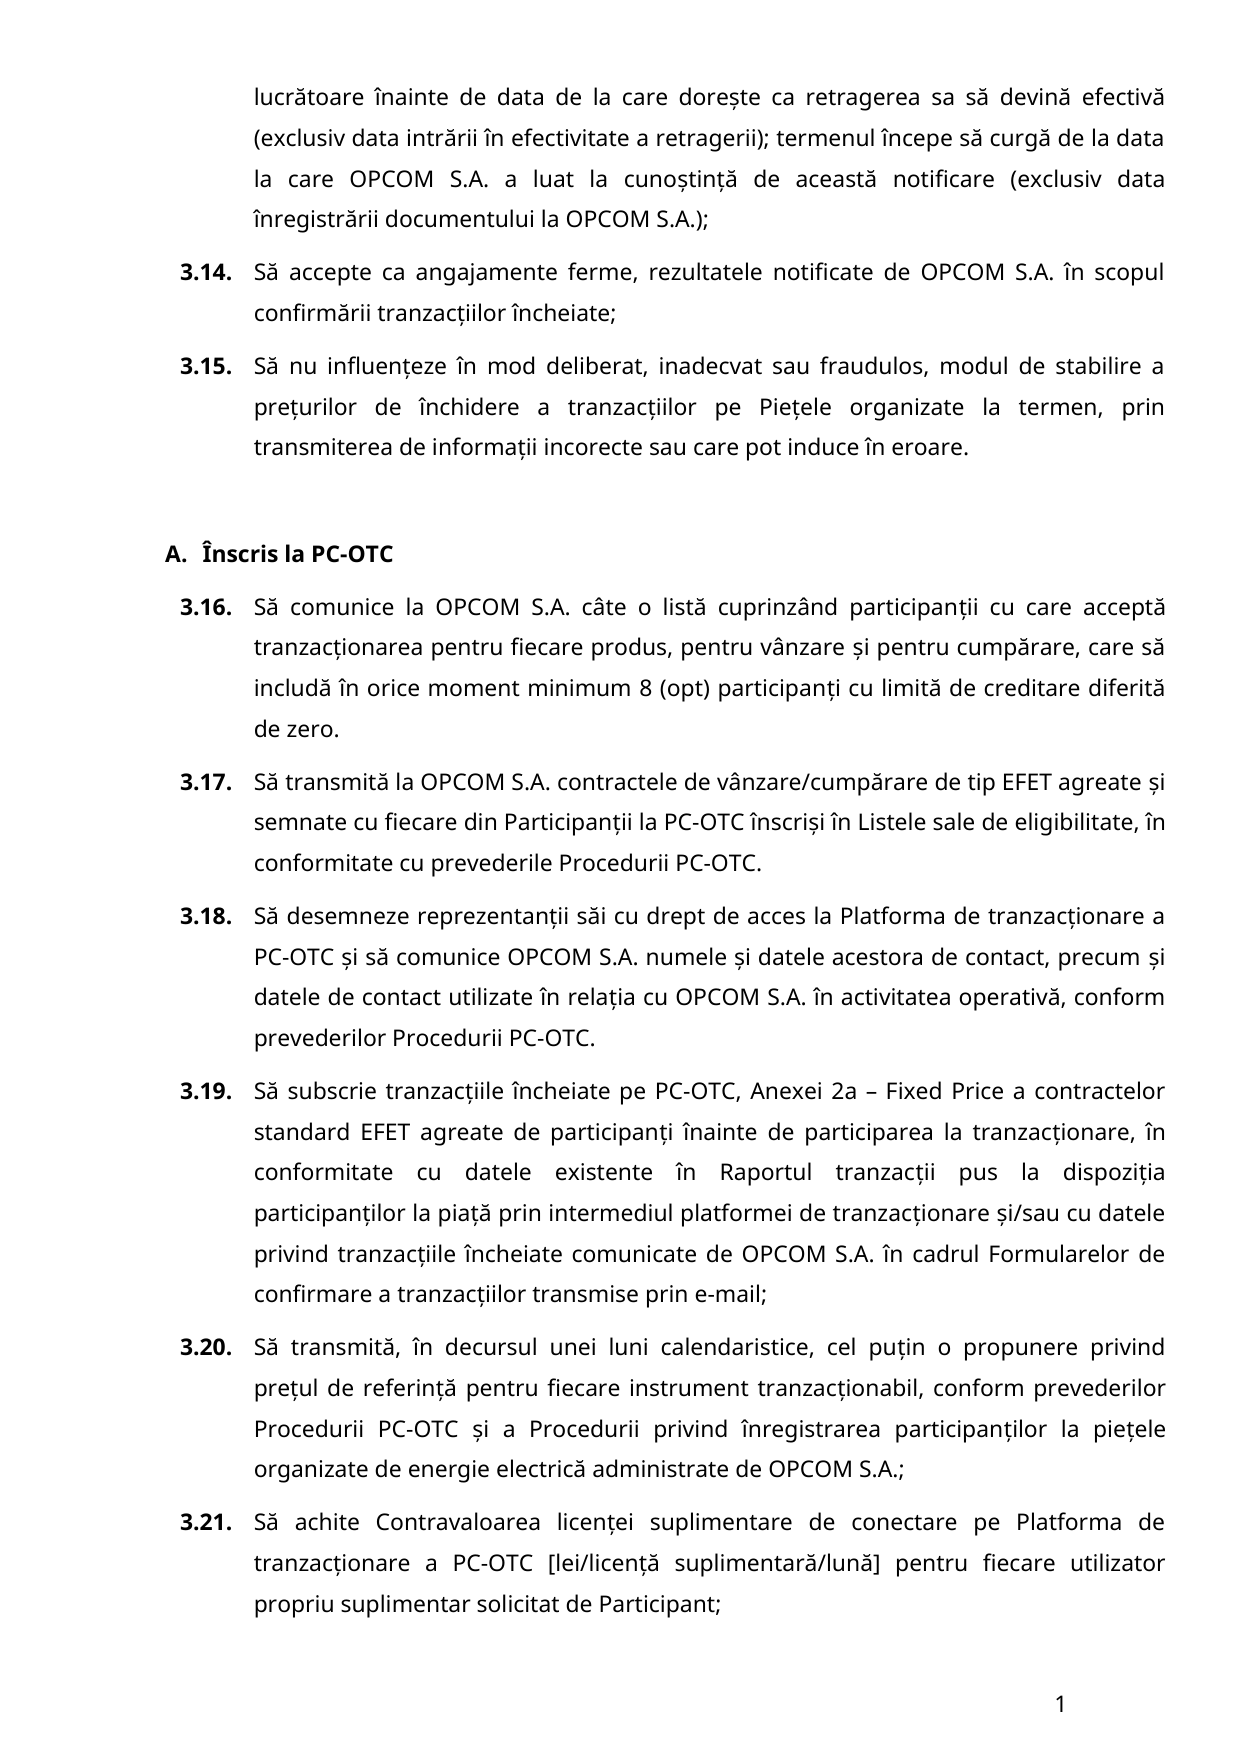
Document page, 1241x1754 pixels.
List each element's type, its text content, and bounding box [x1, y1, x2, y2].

list Să comunice la OPCOM S.A. câte o listă cuprinzând participanții cu care acceptă tranzacționarea pentru fiecare produs, pentru vânzare și pentru cumpărare, care să includă în orice moment minimum 8 (opt) participanți cu limită de creditare diferită de zero. [180, 591, 1166, 744]
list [180, 81, 1166, 234]
list Înscris la PC-OTC [165, 537, 1166, 569]
list Să subscrie tranzacțiile încheiate pe PC-OTC, Anexei 2a – Fixed Price a contractelor standard EFET agreate de participanți înainte de participarea la tranzacționare, în conformitate cu datele existente în Raportul tranzacții pus la dispoziția participanților la piață prin intermediul platformei de tranzacționare și/sau cu datele privind tranzacțiile încheiate comunicate de OPCOM S.A. în cadrul Formularelor de confirmare a tranzacțiilor transmise prin e-mail; [180, 1075, 1166, 1309]
list Să desemneze reprezentanţii săi cu drept de acces la Platforma de tranzacţionare a PC-OTC şi să comunice OPCOM S.A. numele şi datele acestora de contact, precum și datele de contact utilizate în relația cu OPCOM S.A. în activitatea operativă, conform prevederilor Procedurii PC-OTC. [180, 900, 1166, 1053]
list Să nu influenţeze în mod deliberat, inadecvat sau fraudulos, modul de stabilire a prețurilor de închidere a tranzacțiilor pe Piețele organizate la termen, prin transmiterea de informaţii incorecte sau care pot induce în eroare. [180, 350, 1166, 462]
list Să achite Contravaloarea licenței suplimentare de conectare pe Platforma de tranzacționare a PC-OTC [lei/licență suplimentară/lună] pentru fiecare utilizator propriu suplimentar solicitat de Participant; [180, 1506, 1166, 1619]
list Să accepte ca angajamente ferme, rezultatele notificate de OPCOM S.A. în scopul confirmării tranzacțiilor încheiate; [180, 256, 1166, 328]
list Să transmită la OPCOM S.A. contractele de vânzare/cumpărare de tip EFET agreate și semnate cu fiecare din Participanții la PC-OTC înscriși în Listele sale de eligibilitate, în conformitate cu prevederile Procedurii PC-OTC. [180, 766, 1166, 878]
list Să transmită, în decursul unei luni calendaristice, cel puțin o propunere privind prețul de referință pentru fiecare instrument tranzacționabil, conform prevederilor Procedurii PC-OTC și a Procedurii privind înregistrarea participanților la piețele organizate de energie electrică administrate de OPCOM S.A.; [180, 1331, 1166, 1484]
